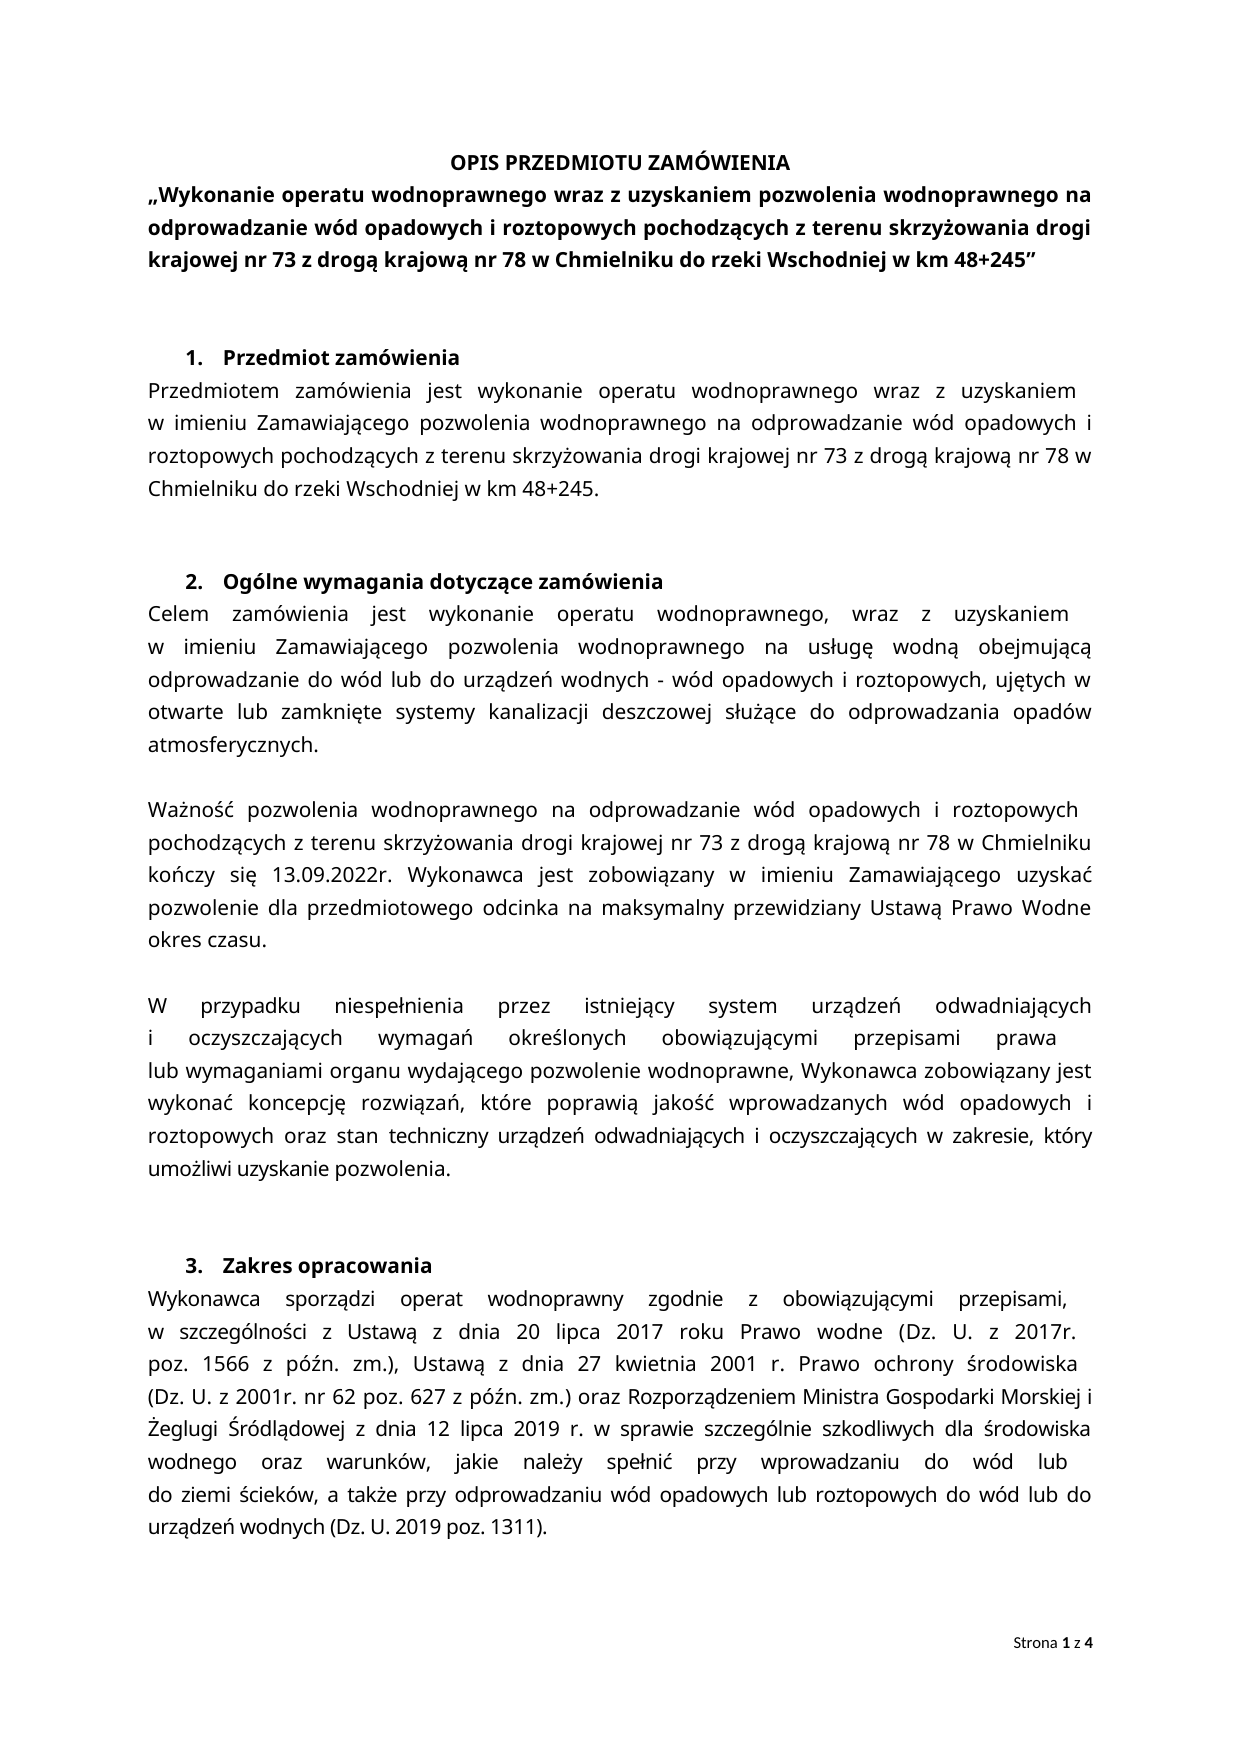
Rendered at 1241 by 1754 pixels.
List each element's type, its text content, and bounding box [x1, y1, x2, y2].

text „Wykonanie operatu wodnoprawnego wraz z uzyskaniem pozwolenia wodnoprawnego na odprowadzanie wód opadowych i roztopowych pochodzących z terenu skrzyżowania drogi krajowej nr 73 z drogą krajową nr 78 w Chmielniku do rzeki Wschodniej w km 48+245” [148, 180, 1093, 274]
text Przedmiotem zamówienia jest wykonanie operatu wodnoprawnego wraz z uzyskaniem w imieniu Zamawiającego pozwolenia wodnoprawnego na odprowadzanie wód opadowych i roztopowych pochodzących z terenu skrzyżowania drogi krajowej nr 73 z drogą krajową nr 78 w Chmielniku do rzeki Wschodniej w km 48+245. [148, 376, 1093, 502]
text Wykonawca sporządzi operat wodnoprawny zgodnie z obowiązującymi przepisami, w szczególności z Ustawą z dnia 20 lipca 2017 roku Prawo wodne (Dz. U. z 2017r. poz. 1566 z późn. zm.), Ustawą z dnia 27 kwietnia 2001 r. Prawo ochrony środowiska (Dz. U. z 2001r. nr 62 poz. 627 z późn. zm.) oraz Rozporządzeniem Ministra Gospodarki Morskiej i Żeglugi Śródlądowej z dnia 12 lipca 2019 r. w sprawie szczególnie szkodliwych dla środowiska wodnego oraz warunków, jakie należy spełnić przy wprowadzaniu do wód lub do ziemi ścieków, a także przy odprowadzaniu wód opadowych lub roztopowych do wód lub do urządzeń wodnych (Dz. U. 2019 poz. 1311). [148, 1284, 1093, 1541]
list Zakres opracowania [185, 1252, 1093, 1280]
text Celem zamówienia jest wykonanie operatu wodnoprawnego, wraz z uzyskaniem w imieniu Zamawiającego pozwolenia wodnoprawnego na usługę wodną obejmującą odprowadzanie do wód lub do urządzeń wodnych - wód opadowych i roztopowych, ujętych w otwarte lub zamknięte systemy kanalizacji deszczowej służące do odprowadzania opadów atmosferycznych. [148, 599, 1093, 758]
text Ważność pozwolenia wodnoprawnego na odprowadzanie wód opadowych i roztopowych pochodzących z terenu skrzyżowania drogi krajowej nr 73 z drogą krajową nr 78 w Chmielniku kończy się 13.09.2022r. Wykonawca jest zobowiązany w imieniu Zamawiającego uzyskać pozwolenie dla przedmiotowego odcinka na maksymalny przewidziany Ustawą Prawo Wodne okres czasu. [148, 795, 1093, 954]
list Przedmiot zamówienia [185, 343, 1093, 372]
text OPIS PRZEDMIOTU ZAMÓWIENIA [148, 148, 1093, 176]
list Ogólne wymagania dotyczące zamówienia [185, 567, 1093, 595]
text W przypadku niespełnienia przez istniejący system urządzeń odwadniających i oczyszczających wymagań określonych obowiązującymi przepisami prawa lub wymaganiami organu wydającego pozwolenie wodnoprawne, Wykonawca zobowiązany jest wykonać koncepcję rozwiązań, które poprawią jakość wprowadzanych wód opadowych i roztopowych oraz stan techniczny urządzeń odwadniających i oczyszczających w zakresie, który umożliwi uzyskanie pozwolenia. [148, 991, 1093, 1182]
